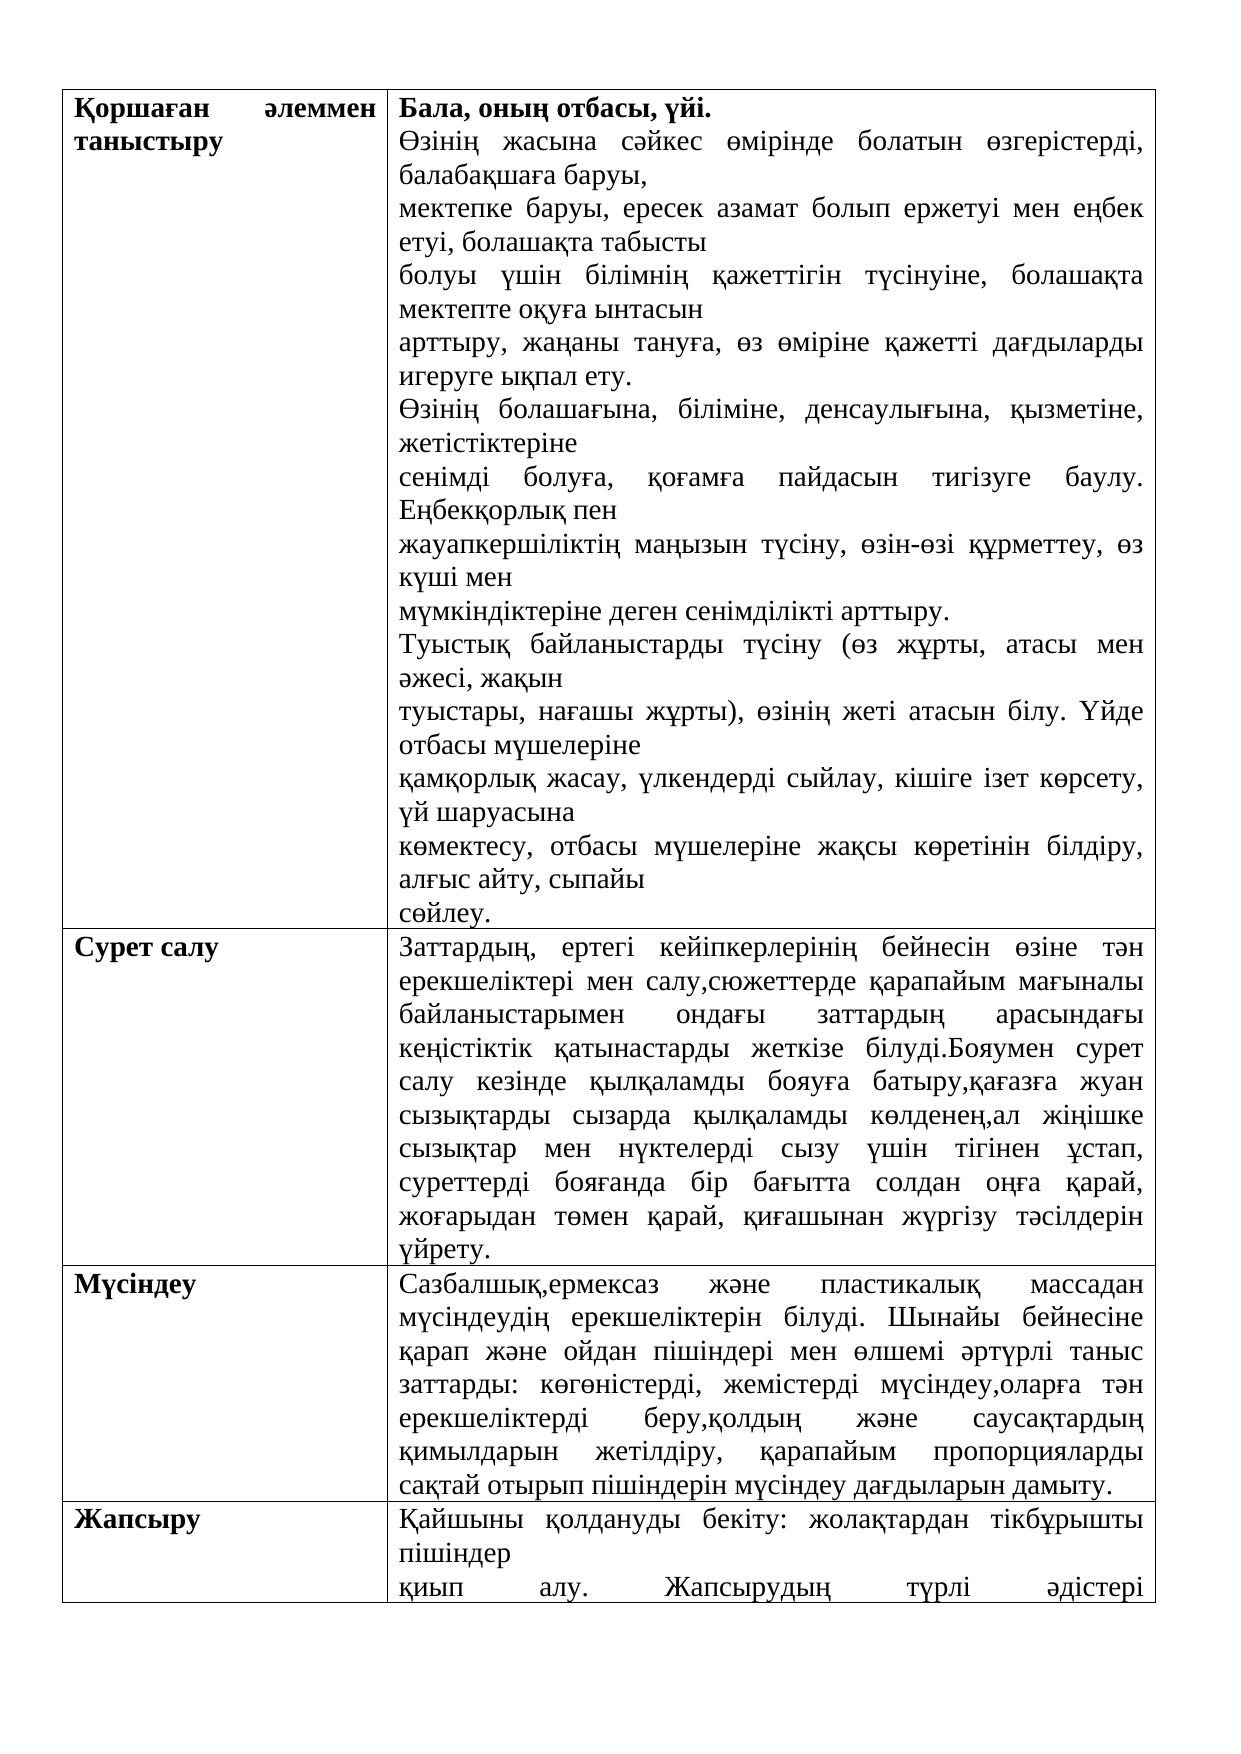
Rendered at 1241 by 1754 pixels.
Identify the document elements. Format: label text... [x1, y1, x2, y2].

table_cell Сурет салу [63, 929, 387, 1265]
table_cell Бала, оның отбасы, үйі. Өзінің жасына сәйкес өмірінде болатын өзгерістерді, балабақшаға баруы, мектепке баруы, ересек азамат болып ержетуі мен еңбек етуі, болашақта табысты болуы үшін білімнің қажеттігін түсінуіне, болашақта мектепте оқуға ынтасын арттыру, жаңаны тануға, өз өміріне қажетті дағдыларды игеруге ықпал ету. Өзінің болашағына, біліміне, денсаулығына, қызметіне, жетістіктеріне сенімді болуға, қоғамға пайдасын тигізуге баулу. Еңбекқорлық пен жауапкершіліктің маңызын түсіну, өзін-өзі құрметтеу, өз күші мен мүмкіндіктеріне деген сенімділікті арттыру. Туыстық байланыстарды түсіну (өз жұрты, атасы мен әжесі, жақын туыстары, нағашы жұрты), өзінің жеті атасын білу. Үйде отбасы мүшелеріне қамқорлық жасау, үлкендерді сыйлау, кішіге ізет көрсету, үй шаруасына көмектесу, отбасы мүшелеріне жақсы көретінін білдіру, алғыс айту, сыпайы сөйлеу. [388, 90, 1155, 928]
table_cell Мүсіндеу [63, 1266, 387, 1501]
table_cell Заттардың, ертегі кейіпкерлерінің бейнесін өзіне тән ерекшеліктері мен салу,сюжеттерде қарапайым мағыналы байланыстарымен ондағы заттардың арасындағы кеңістіктік қатынастарды жеткізе білуді.Бояумен сурет салу кезінде қылқаламды бояуға батыру,қағазға жуан сызықтарды сызарда қылқаламды көлденең,ал жіңішке сызықтар мен нүктелерді сызу үшін тігінен ұстап, суреттерді бояғанда бір бағытта солдан оңға қарай, жоғарыдан төмен қарай, қиғашынан жүргізу тәсілдерін үйрету. [388, 929, 1155, 1265]
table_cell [388, 1502, 1155, 1602]
table_cell Қоршаған әлеммен таныстыру [63, 90, 387, 928]
table_cell Жапсыру [63, 1502, 387, 1602]
table_cell Сазбалшық,ермексаз және пластикалық массадан мүсіндеудің ерекшеліктерін білуді. Шынайы бейнесіне қарап және ойдан пішіндері мен өлшемі әртүрлі таныс заттарды: көгөністерді, жемістерді мүсіндеу,оларға тән ерекшеліктерді беру,қолдың және саусақтардың қимылдарын жетілдіру, қарапайым пропорцияларды сақтай отырып пішіндерін мүсіндеу дағдыларын дамыту. [388, 1266, 1155, 1501]
